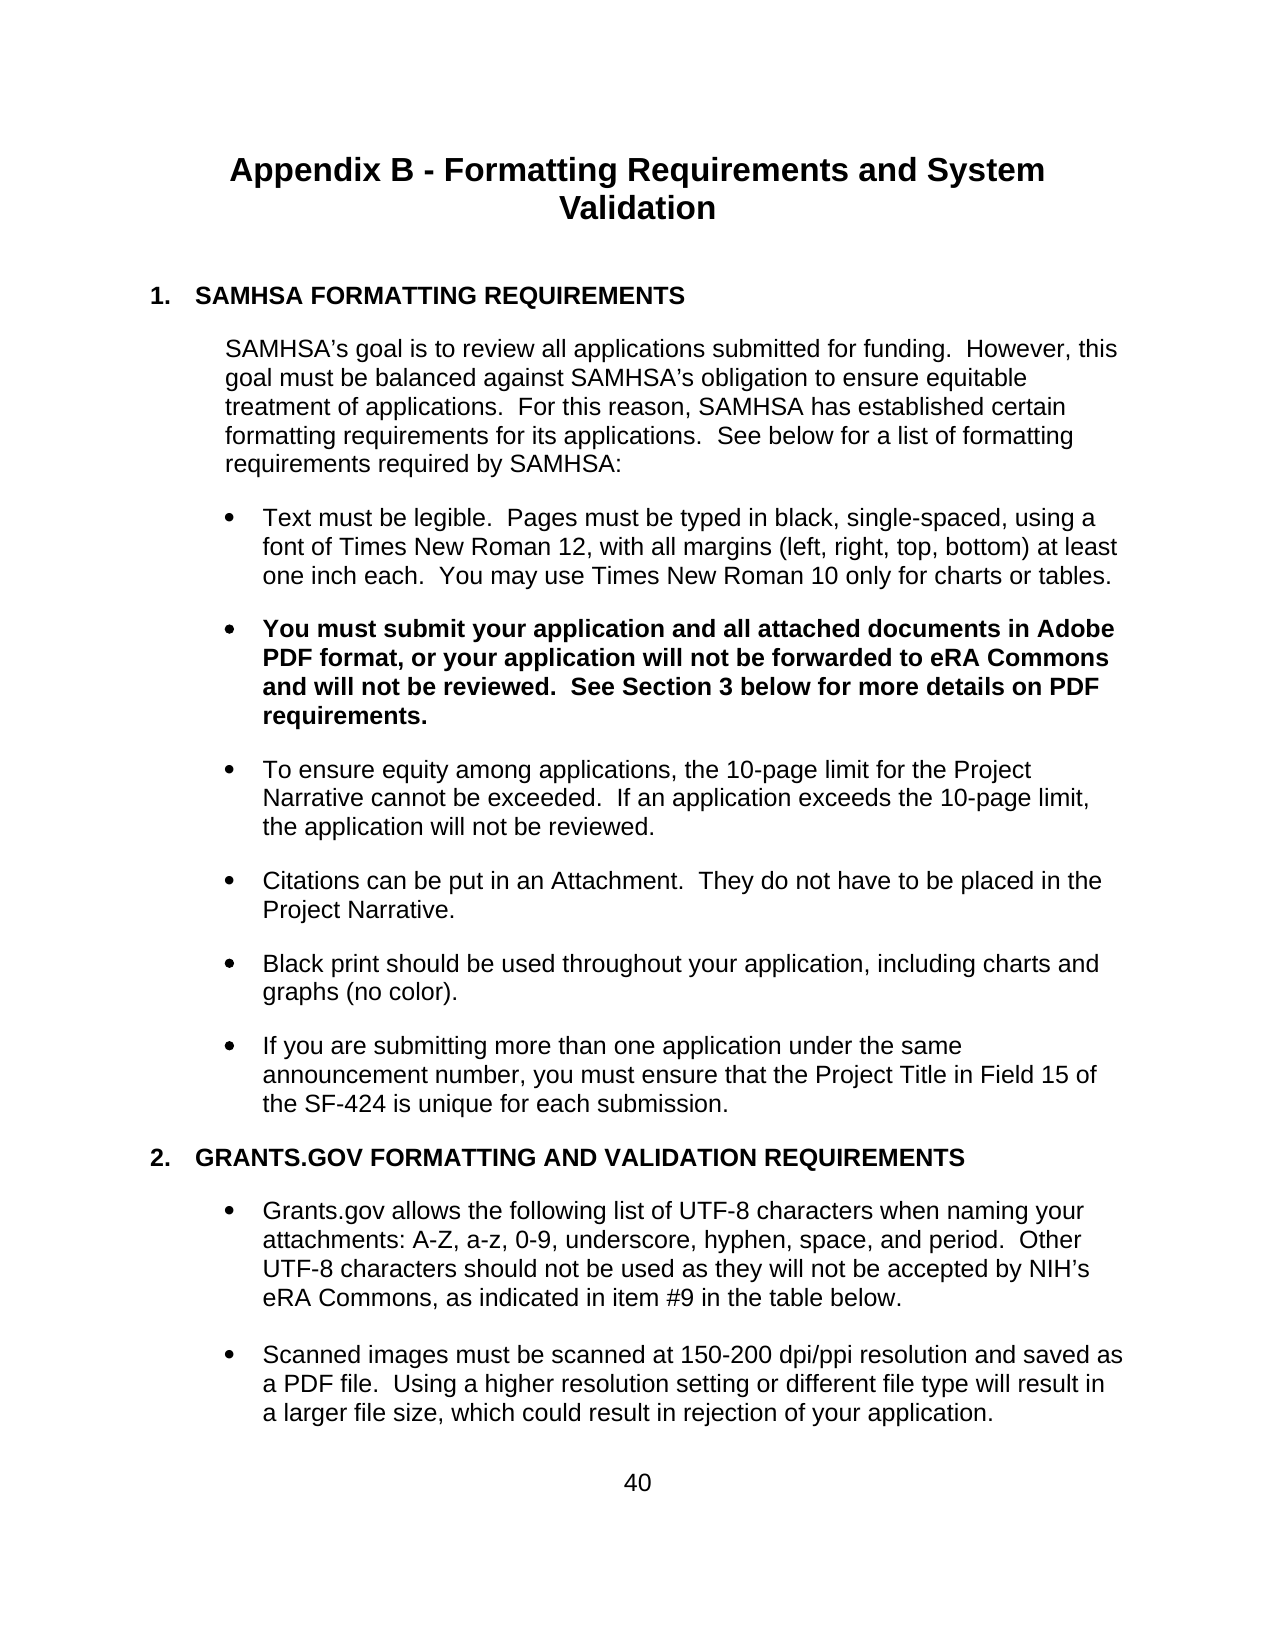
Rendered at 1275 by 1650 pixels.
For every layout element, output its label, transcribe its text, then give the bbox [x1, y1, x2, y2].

list You must submit your application and all attached documents in Adobe PDF format, or your application will not be forwarded to eRA Commons and will not be reviewed. See Section 3 below for more details on PDF requirements. [225, 614, 1125, 729]
list If you are submitting more than one application under the same announcement number, you must ensure that the Project Title in Field 15 of the SF-424 is unique for each submission. [225, 1031, 1125, 1117]
list Citations can be put in an Attachment. They do not have to be placed in the Project Narrative. [225, 866, 1125, 923]
text SAMHSA’s goal is to review all applications submitted for funding. However, this goal must be balanced against SAMHSA’s obligation to ensure equitable treatment of applications. For this reason, SAMHSA has established certain formatting requirements for its applications. See below for a list of formatting requirements required by SAMHSA: [225, 334, 1125, 478]
list Grants.gov allows the following list of UTF-8 characters when naming your attachments: A-Z, a-z, 0-9, underscore, hyphen, space, and period. Other UTF-8 characters should not be used as they will not be accepted by NIH’s eRA Commons, as indicated in item #9 in the table below. [225, 1196, 1125, 1311]
list Black print should be used throughout your application, including charts and graphs (no color). [225, 948, 1125, 1006]
list Scanned images must be scanned at 150-200 dpi/ppi resolution and saved as a PDF file. Using a higher resolution setting or different file type will result in a larger file size, which could result in rejection of your application. [225, 1340, 1125, 1426]
subtitle Appendix B - Formatting Requirements and System Validation [150, 150, 1125, 227]
subtitle SAMHSA FORMATTING REQUIREMENTS [150, 281, 1125, 309]
list Text must be legible. Pages must be typed in black, single-spaced, using a font of Times New Roman 12, with all margins (left, right, top, bottom) at least one inch each. You may use Times New Roman 10 only for charts or tables. [225, 503, 1125, 589]
subtitle GRANTS.GOV FORMATTING AND VALIDATION REQUIREMENTS [150, 1142, 1125, 1171]
list To ensure equity among applications, the 10-page limit for the Project Narrative cannot be exceeded. If an application exceeds the 10-page limit, the application will not be reviewed. [225, 754, 1125, 841]
